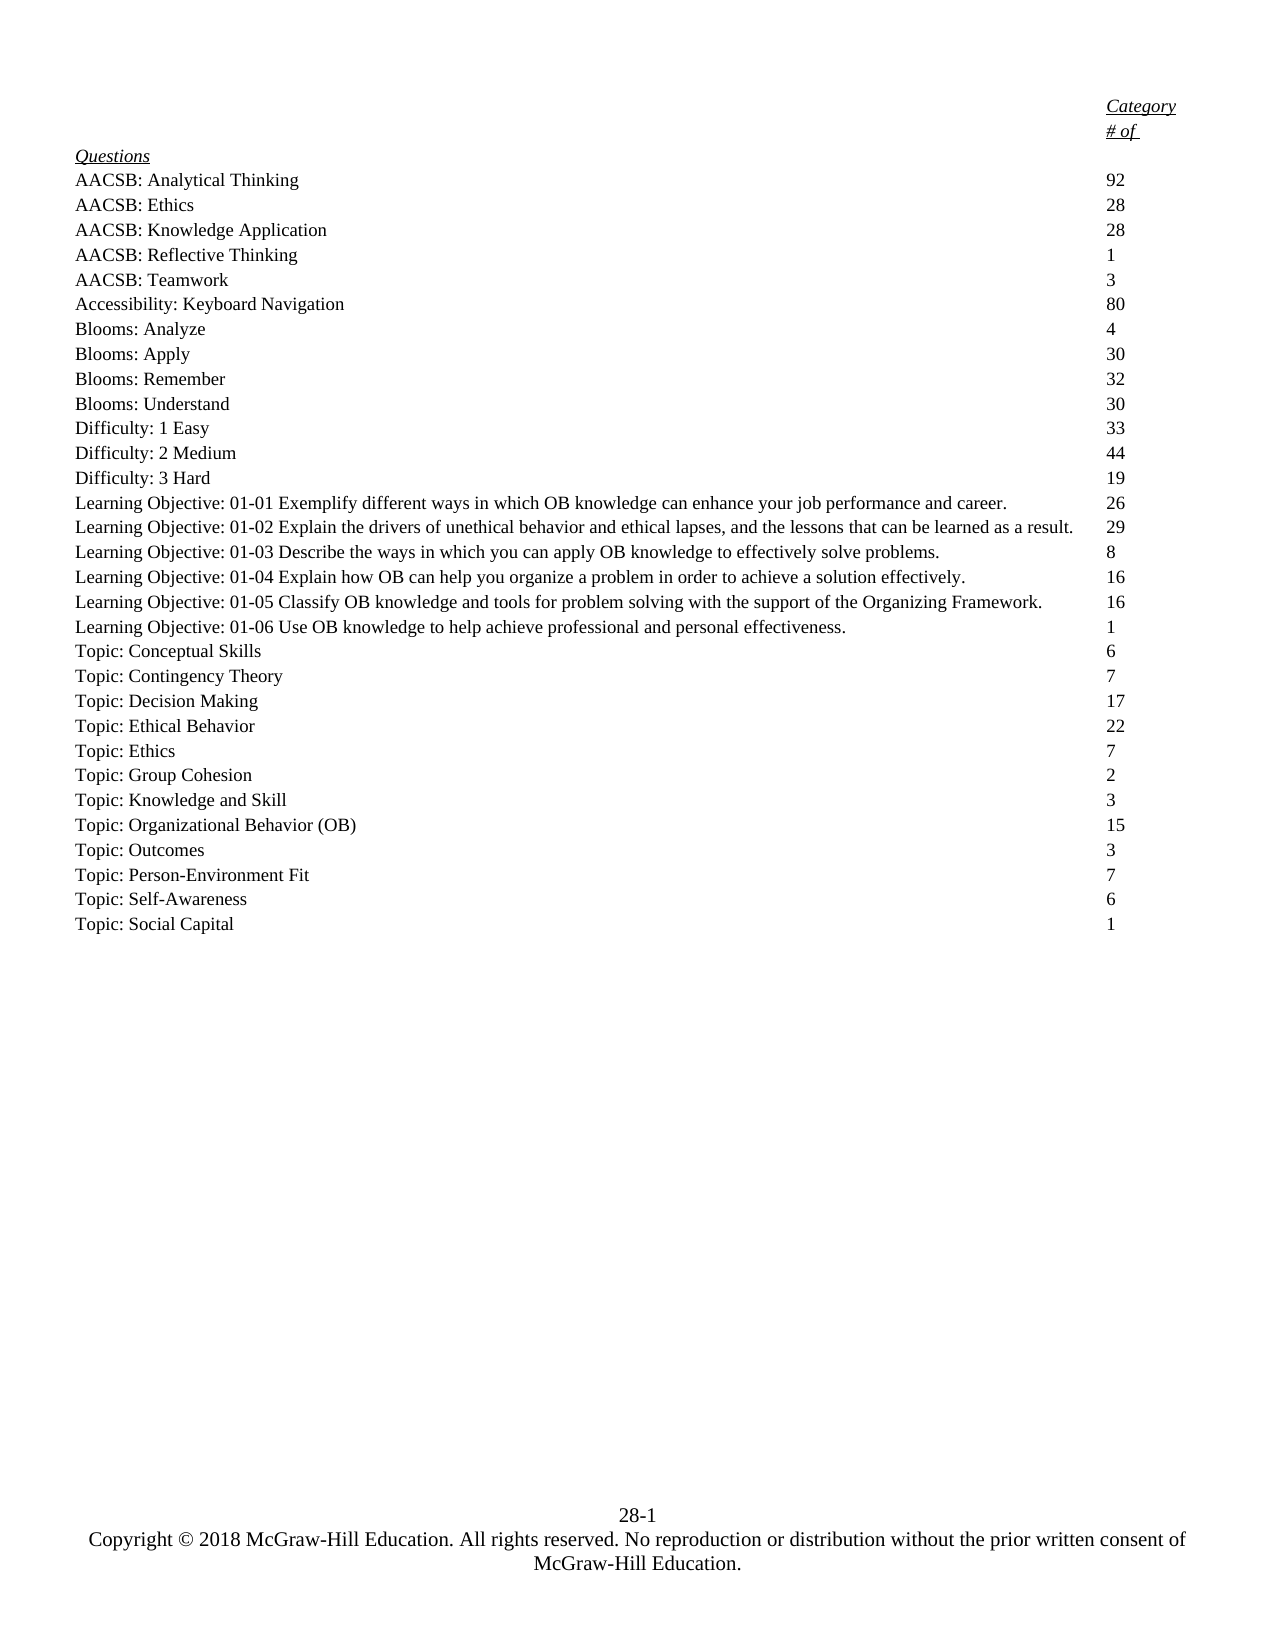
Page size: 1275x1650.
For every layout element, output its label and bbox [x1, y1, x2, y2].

text [75, 75, 1200, 967]
